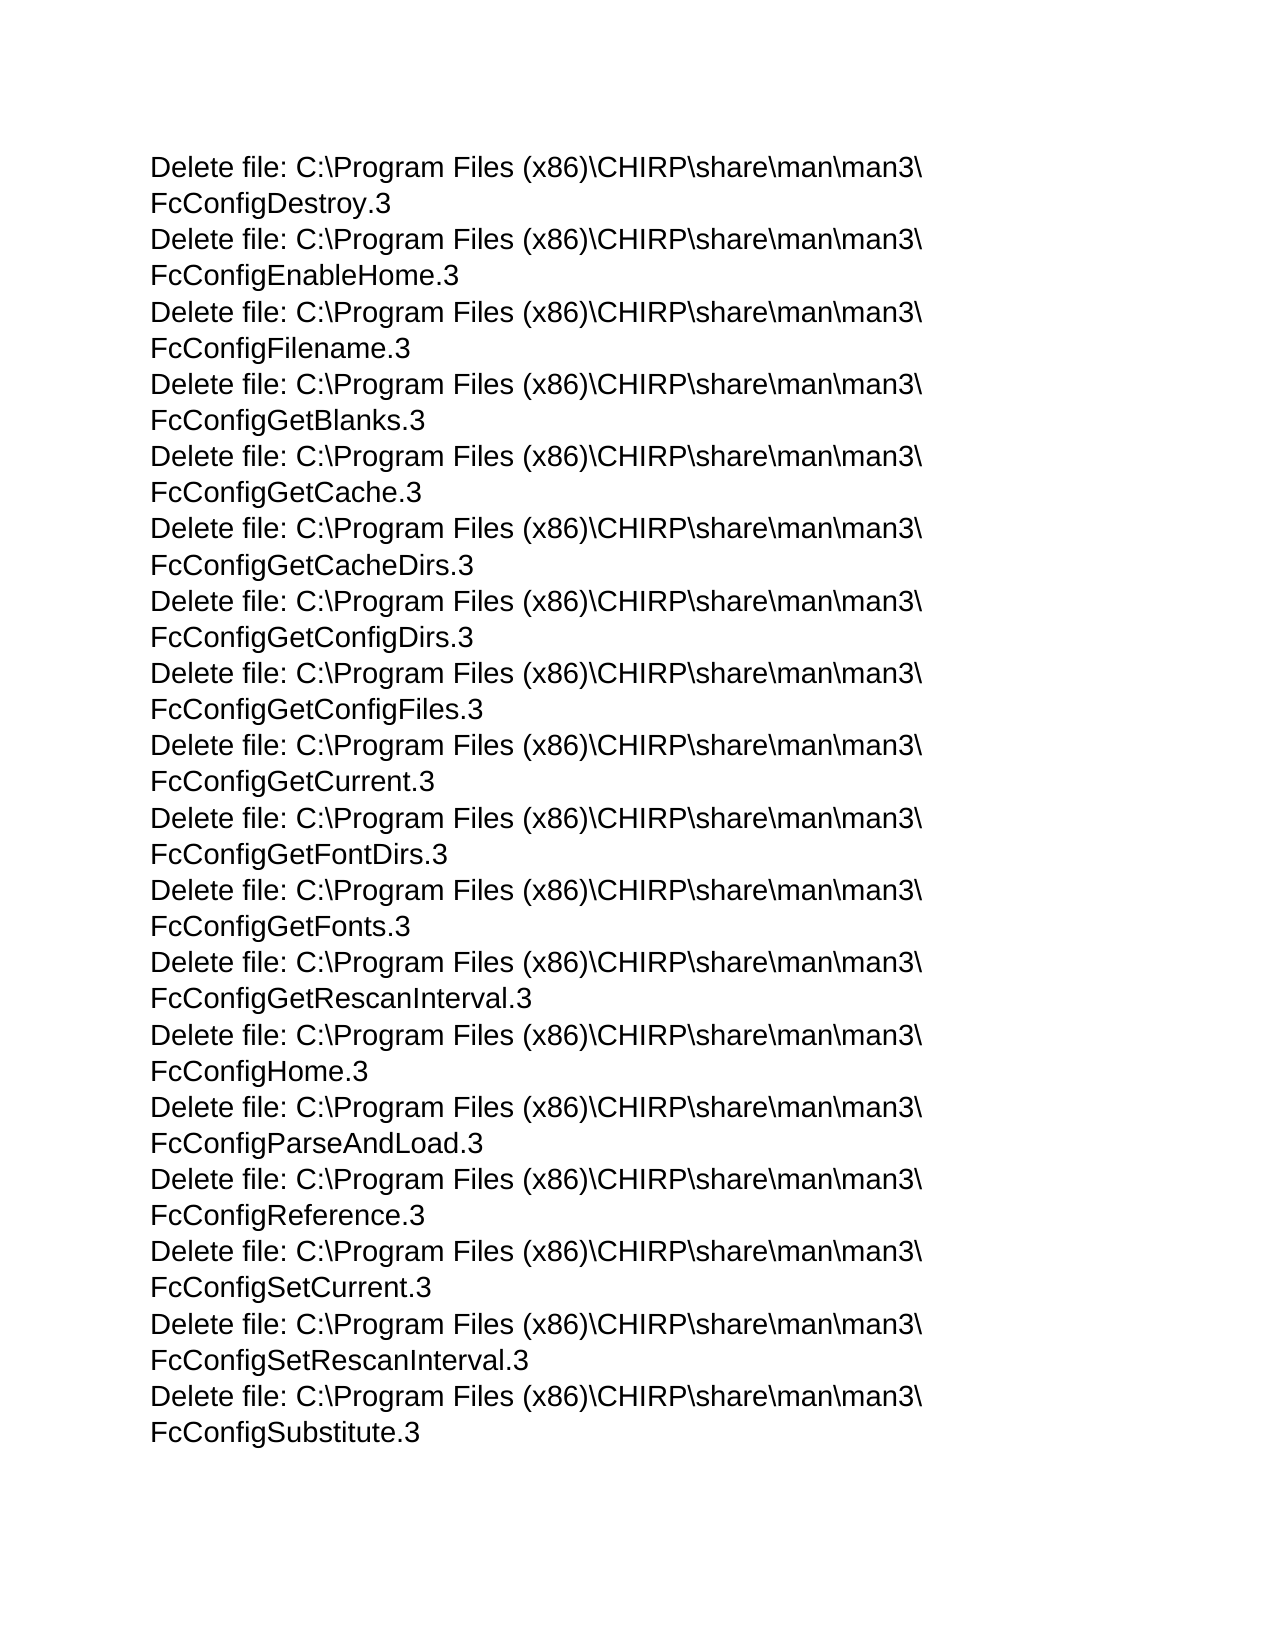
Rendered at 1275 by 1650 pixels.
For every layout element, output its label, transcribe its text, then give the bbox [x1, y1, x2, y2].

text Delete file: C:\Program Files (x86)\CHIRP\share\man\man3\FcConfigGetFontDirs.3 [150, 801, 1125, 870]
text Delete file: C:\Program Files (x86)\CHIRP\share\man\man3\FcConfigGetConfigDirs.3 [150, 584, 1125, 653]
text Delete file: C:\Program Files (x86)\CHIRP\share\man\man3\FcConfigReference.3 [150, 1162, 1125, 1232]
text Delete file: C:\Program Files (x86)\CHIRP\share\man\man3\FcConfigGetConfigFiles.3 [150, 656, 1125, 726]
text Delete file: C:\Program Files (x86)\CHIRP\share\man\man3\FcConfigSubstitute.3 [150, 1379, 1125, 1449]
text Delete file: C:\Program Files (x86)\CHIRP\share\man\man3\FcConfigGetCacheDirs.3 [150, 511, 1125, 581]
text Delete file: C:\Program Files (x86)\CHIRP\share\man\man3\FcConfigFilename.3 [150, 294, 1125, 364]
text Delete file: C:\Program Files (x86)\CHIRP\share\man\man3\FcConfigSetRescanInterval.3 [150, 1307, 1125, 1376]
text Delete file: C:\Program Files (x86)\CHIRP\share\man\man3\FcConfigDestroy.3 [150, 150, 1125, 220]
text Delete file: C:\Program Files (x86)\CHIRP\share\man\man3\FcConfigGetCurrent.3 [150, 728, 1125, 798]
text Delete file: C:\Program Files (x86)\CHIRP\share\man\man3\FcConfigSetCurrent.3 [150, 1234, 1125, 1304]
text Delete file: C:\Program Files (x86)\CHIRP\share\man\man3\FcConfigGetBlanks.3 [150, 367, 1125, 437]
text Delete file: C:\Program Files (x86)\CHIRP\share\man\man3\FcConfigGetCache.3 [150, 439, 1125, 509]
text Delete file: C:\Program Files (x86)\CHIRP\share\man\man3\FcConfigGetRescanInterval.3 [150, 945, 1125, 1015]
text Delete file: C:\Program Files (x86)\CHIRP\share\man\man3\FcConfigHome.3 [150, 1017, 1125, 1087]
text Delete file: C:\Program Files (x86)\CHIRP\share\man\man3\FcConfigEnableHome.3 [150, 222, 1125, 292]
text Delete file: C:\Program Files (x86)\CHIRP\share\man\man3\FcConfigParseAndLoad.3 [150, 1090, 1125, 1159]
text Delete file: C:\Program Files (x86)\CHIRP\share\man\man3\FcConfigGetFonts.3 [150, 873, 1125, 943]
